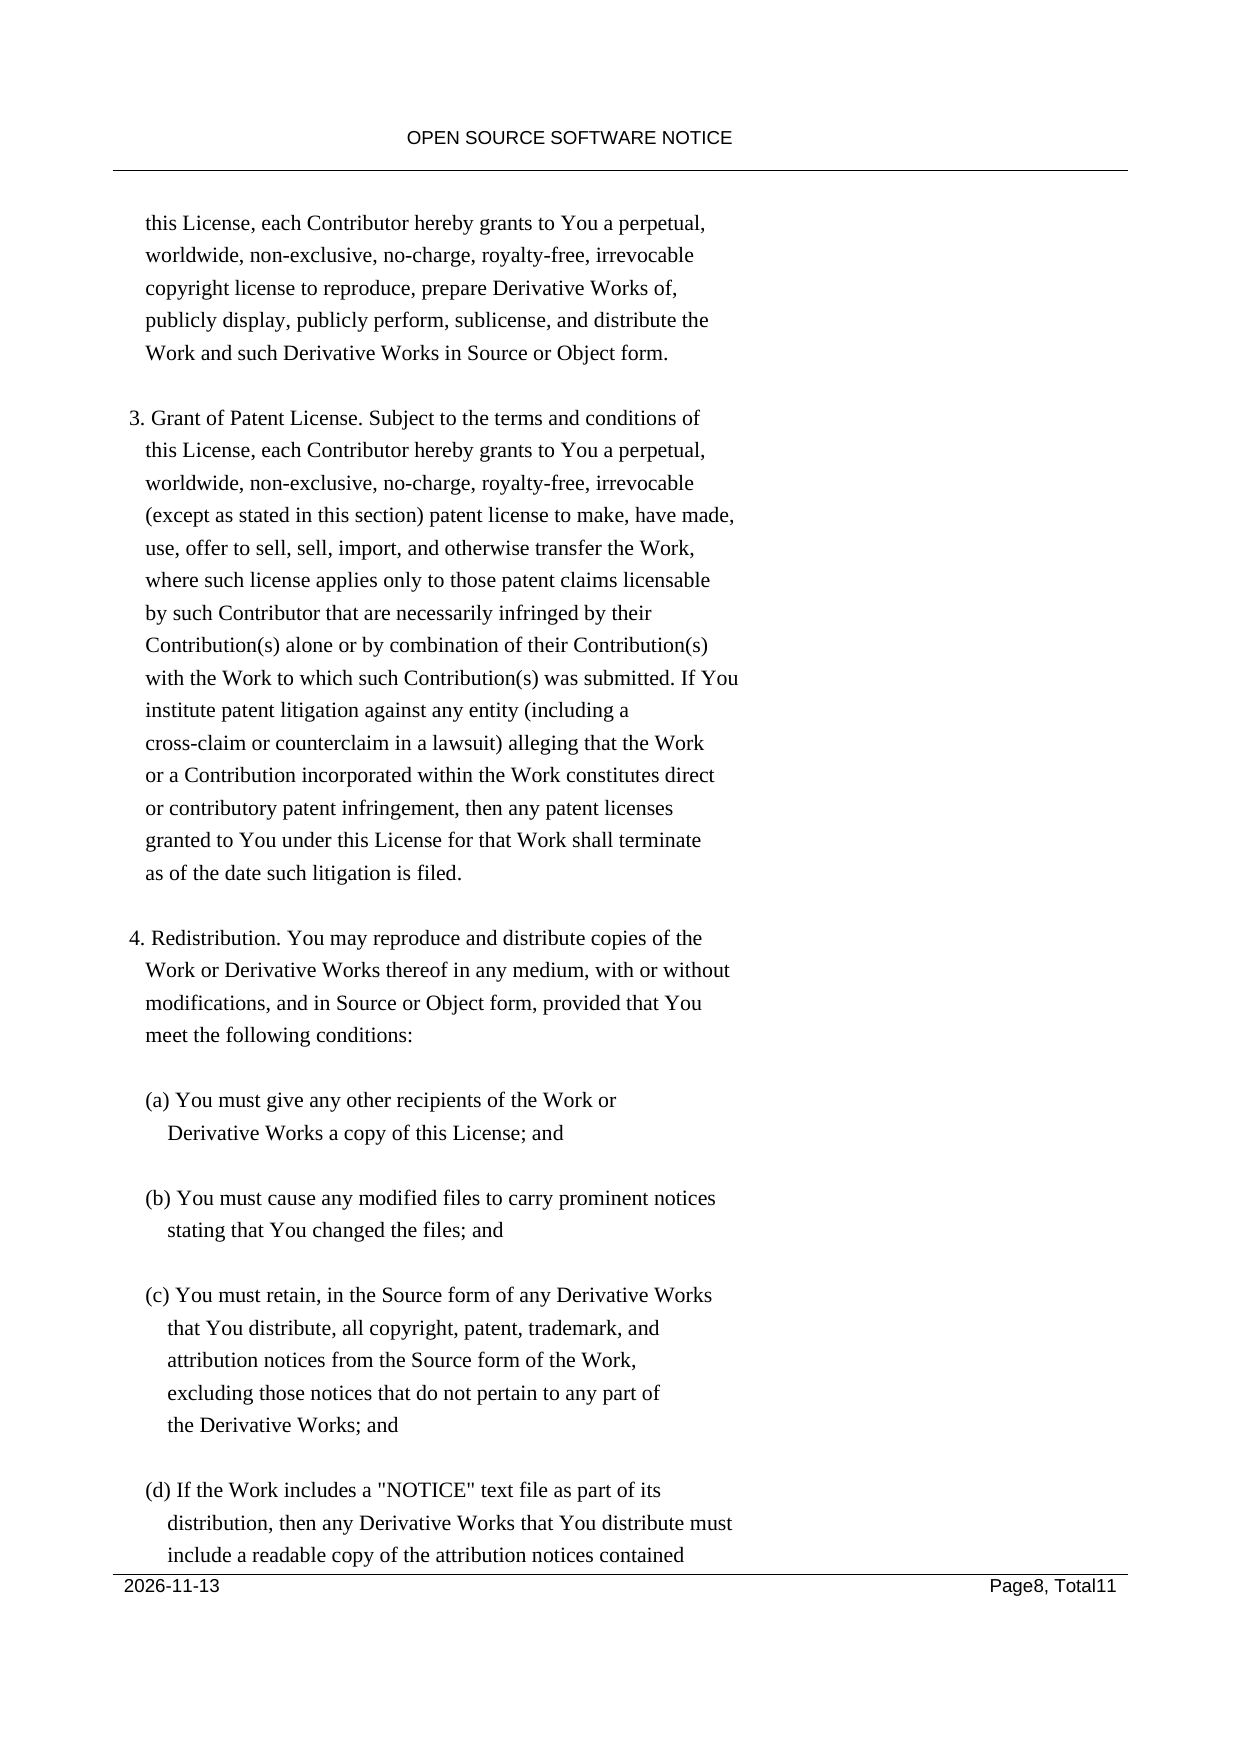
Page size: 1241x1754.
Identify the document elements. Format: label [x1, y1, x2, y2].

text [112, 206, 1128, 1571]
